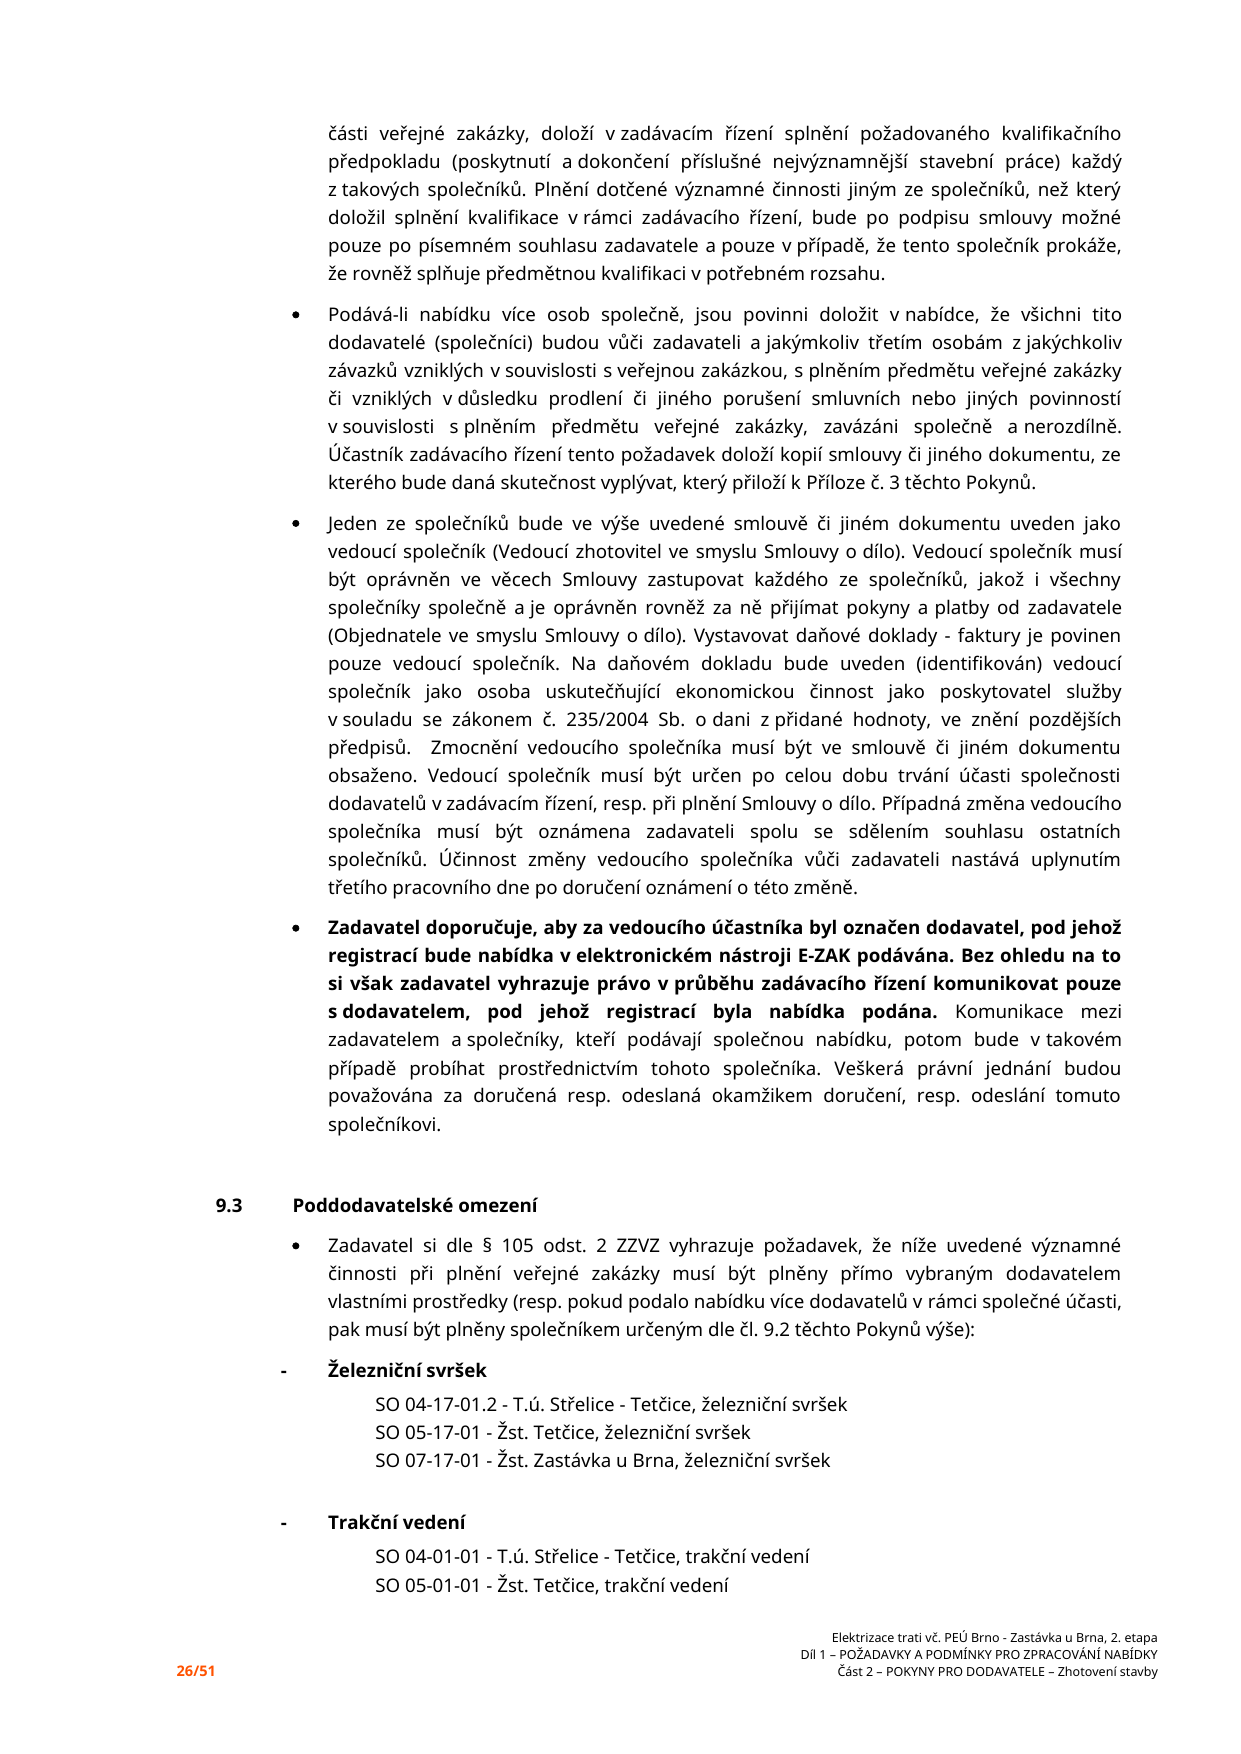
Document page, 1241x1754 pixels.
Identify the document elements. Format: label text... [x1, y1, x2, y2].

text Zadavatel si dle § 105 odst. 2 ZZVZ vyhrazuje požadavek, že níže uvedené významné činnosti při plnění veřejné zakázky musí být plněny přímo vybraným dodavatelem vlastními prostředky (resp. pokud podalo nabídku více dodavatelů v rámci společné účasti, pak musí být plněny společníkem určeným dle čl. 9.2 těchto Pokynů výše): [292, 1232, 1122, 1342]
list SO 07-17-01 - Žst. Zastávka u Brna, železniční svršek [375, 1447, 1122, 1473]
list SO 05-17-01 - Žst. Tetčice, železniční svršek [375, 1419, 1122, 1445]
text Jeden ze společníků bude ve výše uvedené smlouvě či jiném dokumentu uveden jako vedoucí společník (Vedoucí zhotovitel ve smyslu Smlouvy o dílo). Vedoucí společník musí být oprávněn ve věcech Smlouvy zastupovat každého ze společníků, jakož i všechny společníky společně a je oprávněn rovněž za ně přijímat pokyny a platby od zadavatele (Objednatele ve smyslu Smlouvy o dílo). Vystavovat daňové doklady - faktury je povinen pouze vedoucí společník. Na daňovém dokladu bude uveden (identifikován) vedoucí společník jako osoba uskutečňující ekonomickou činnost jako poskytovatel služby v souladu se zákonem č. 235/2004 Sb. o dani z přidané hodnoty, ve znění pozdějších předpisů. Zmocnění vedoucího společníka musí být ve smlouvě či jiném dokumentu obsaženo. Vedoucí společník musí být určen po celou dobu trvání účasti společnosti dodavatelů v zadávacím řízení, resp. při plnění Smlouvy o dílo. Případná změna vedoucího společníka musí být oznámena zadavateli spolu se sdělením souhlasu ostatních společníků. Účinnost změny vedoucího společníka vůči zadavateli nastává uplynutím třetího pracovního dne po doručení oznámení o této změně. [292, 510, 1122, 900]
text Zadavatel doporučuje, aby za vedoucího účastníka byl označen dodavatel, pod jehož registrací bude nabídka v elektronickém nástroji E-ZAK podávána. Bez ohledu na to si však zadavatel vyhrazuje právo v průběhu zadávacího řízení komunikovat pouze s dodavatelem, pod jehož registrací byla nabídka podána. Komunikace mezi zadavatelem a společníky, kteří podávají společnou nabídku, potom bude v takovém případě probíhat prostřednictvím tohoto společníka. Veškerá právní jednání budou považována za doručená resp. odeslaná okamžikem doručení, resp. odeslání tomuto společníkovi. [292, 915, 1122, 1136]
text Podává-li nabídku více osob společně, jsou povinni doložit v nabídce, že všichni tito dodavatelé (společníci) budou vůči zadavateli a jakýmkoliv třetím osobám z jakýchkoliv závazků vzniklých v souvislosti s veřejnou zakázkou, s plněním předmětu veřejné zakázky či vzniklých v důsledku prodlení či jiného porušení smluvních nebo jiných povinností v souvislosti s plněním předmětu veřejné zakázky, zavázáni společně a nerozdílně. Účastník zadávacího řízení tento požadavek doloží kopií smlouvy či jiného dokumentu, ze kterého bude daná skutečnost vyplývat, který přiloží k Příloze č. 3 těchto Pokynů. [292, 301, 1122, 495]
text Poddodavatelské omezení [216, 1192, 1122, 1217]
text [292, 121, 1122, 286]
list SO 05-01-01 - Žst. Tetčice, trakční vedení [375, 1572, 1122, 1597]
text Trakční vedení [281, 1509, 1122, 1535]
list SO 04-17-01.2 - T.ú. Střelice - Tetčice, železniční svršek [375, 1391, 1122, 1417]
text Železniční svršek [281, 1357, 1122, 1382]
list SO 04-01-01 - T.ú. Střelice - Tetčice, trakční vedení [375, 1544, 1122, 1569]
